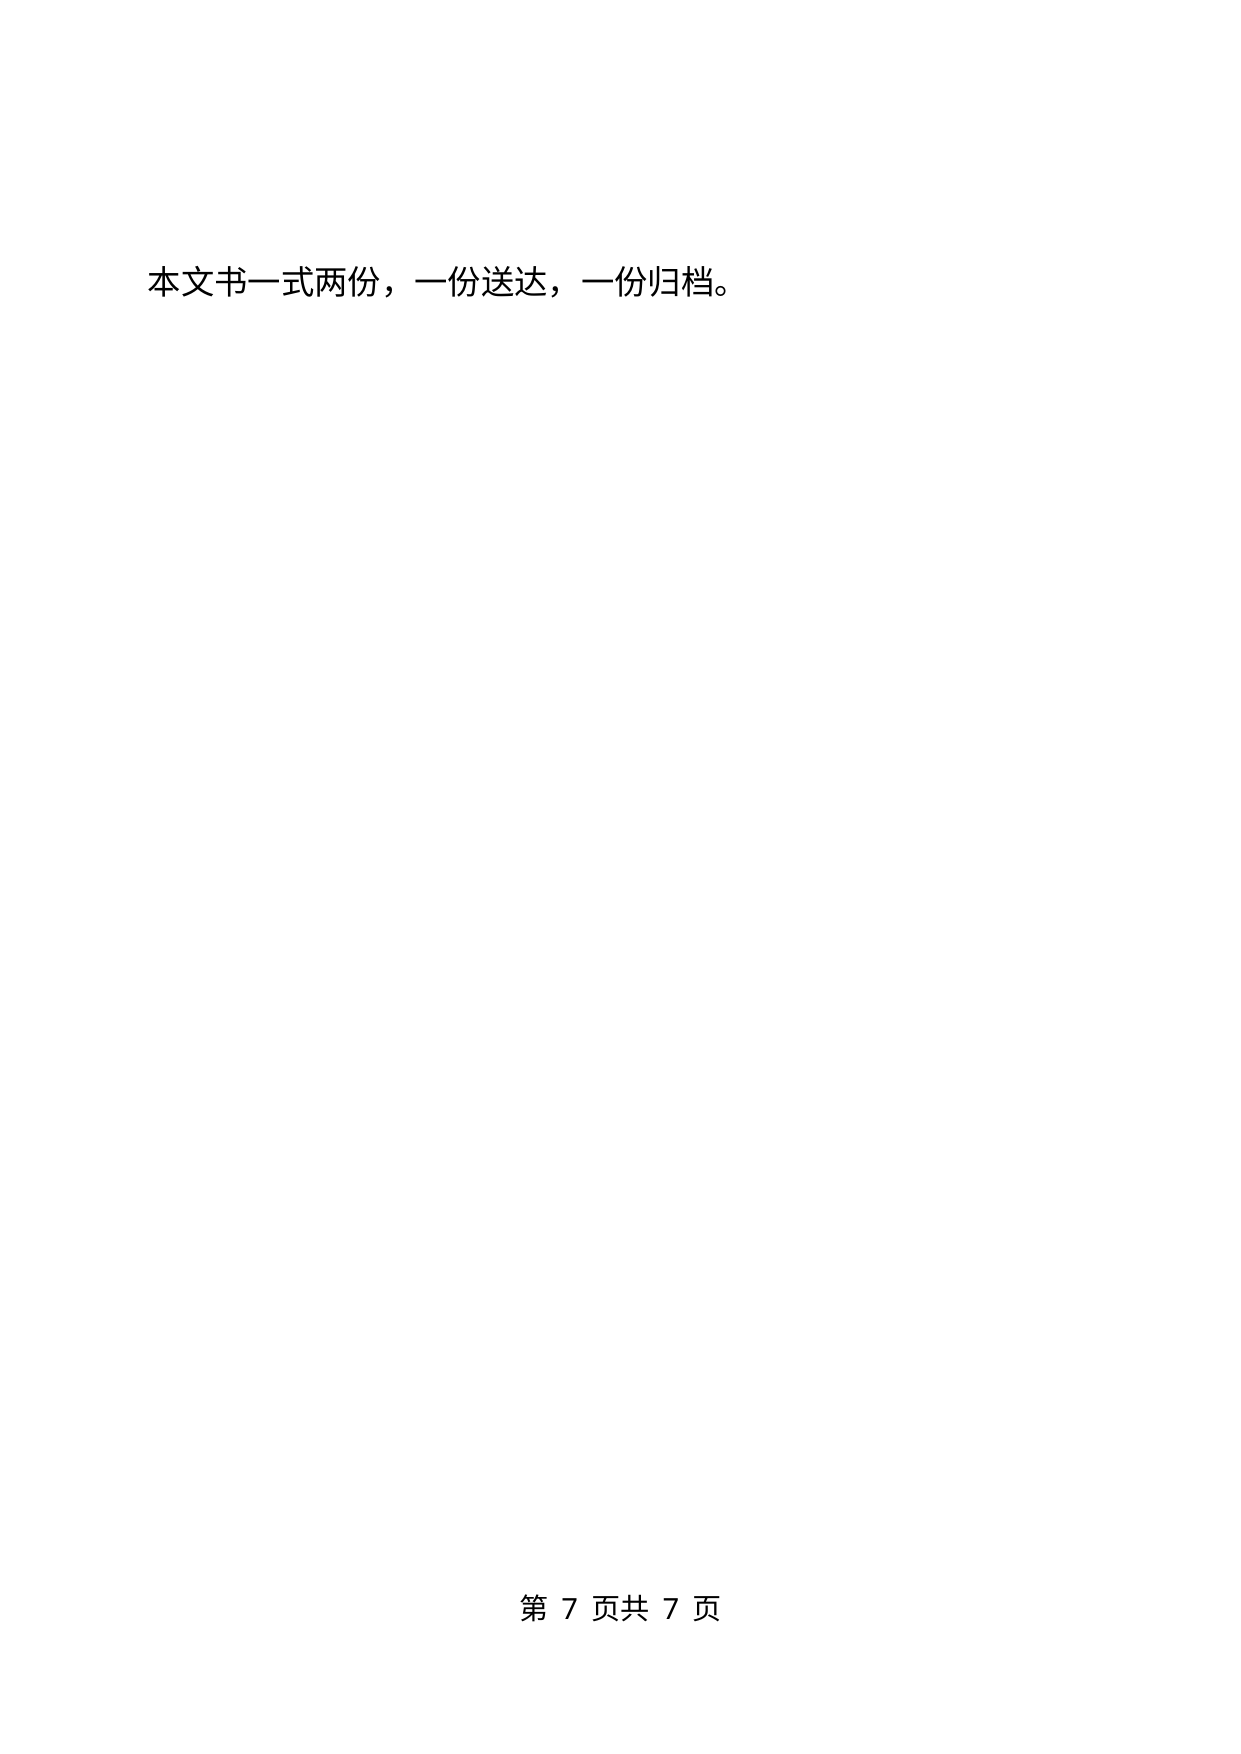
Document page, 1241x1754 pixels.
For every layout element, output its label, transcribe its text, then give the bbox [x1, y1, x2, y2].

text 本文书一式两份，一份送达，一份归档。 [148, 247, 1092, 312]
